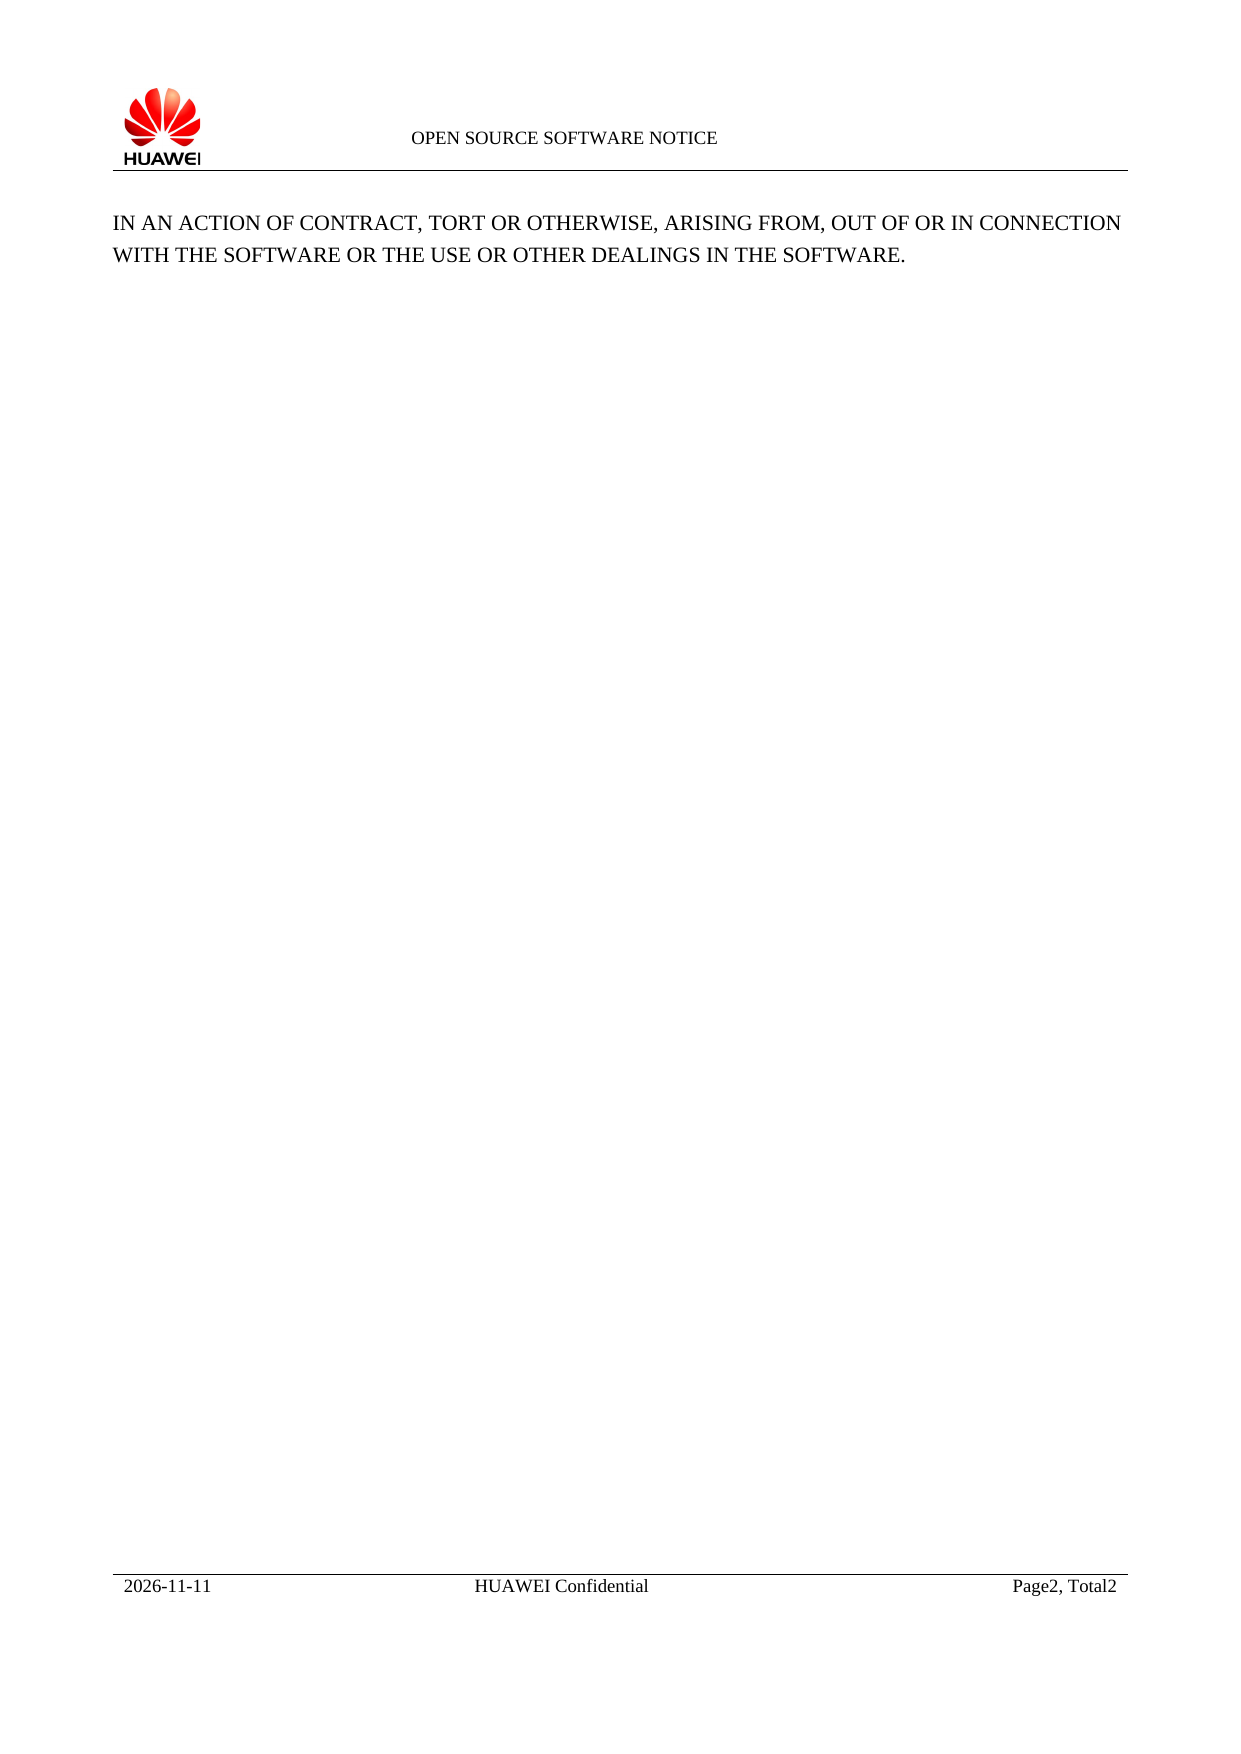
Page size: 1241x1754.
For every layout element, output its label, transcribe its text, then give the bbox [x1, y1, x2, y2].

picture [124, 88, 201, 165]
